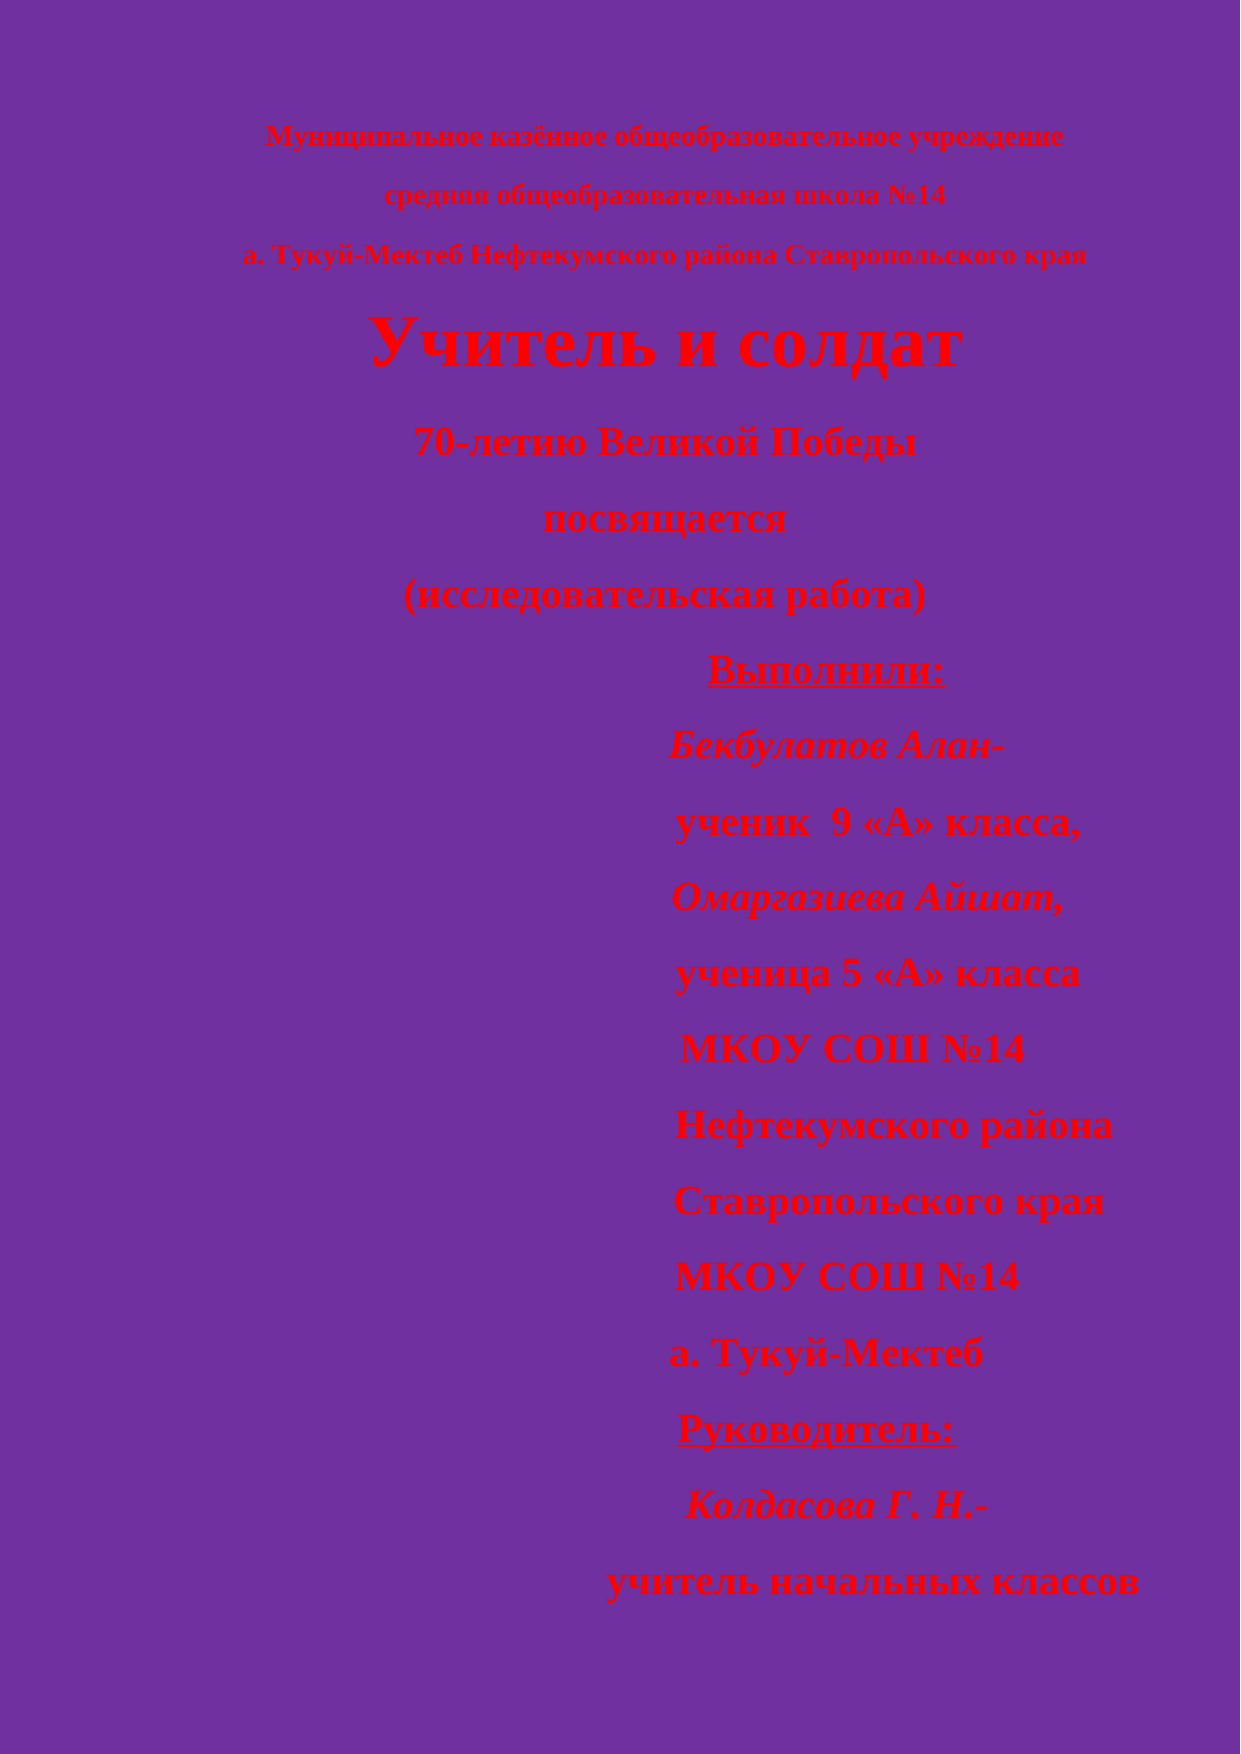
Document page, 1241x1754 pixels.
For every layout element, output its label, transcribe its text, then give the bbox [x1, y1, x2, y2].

text 70-летию Великой Победы [177, 416, 1152, 464]
text Муниципальное казённое общеобразовательное учреждение [177, 118, 1152, 152]
text Колдасова Г. Н.- [177, 1479, 1152, 1527]
text посвящается [177, 492, 1152, 540]
text МКОУ СОШ №14 [177, 1252, 1152, 1299]
text Бекбулатов Алан- [177, 720, 1152, 768]
text Ставропольского края [177, 1176, 1152, 1223]
text МКОУ СОШ №14 [177, 1024, 1152, 1072]
text Руководитель: [177, 1403, 1152, 1451]
text ученик 9 «А» класса, [177, 796, 1152, 844]
text Омаргазиева Айшат, [177, 872, 1152, 920]
text а. Тукуй-Мектеб [177, 1327, 1152, 1375]
text Учитель и солдат [177, 296, 1152, 382]
text (исследовательская работа) [177, 568, 1152, 616]
text Выполнили: [177, 644, 1152, 692]
text учитель начальных классов [177, 1555, 1152, 1603]
text средняя общеобразовательная школа №14 [177, 177, 1152, 211]
text а. Тукуй-Мектеб Нефтекумского района Ставропольского края [177, 237, 1152, 270]
text Нефтекумского района [177, 1100, 1152, 1148]
text ученица 5 «А» класса [177, 948, 1152, 996]
